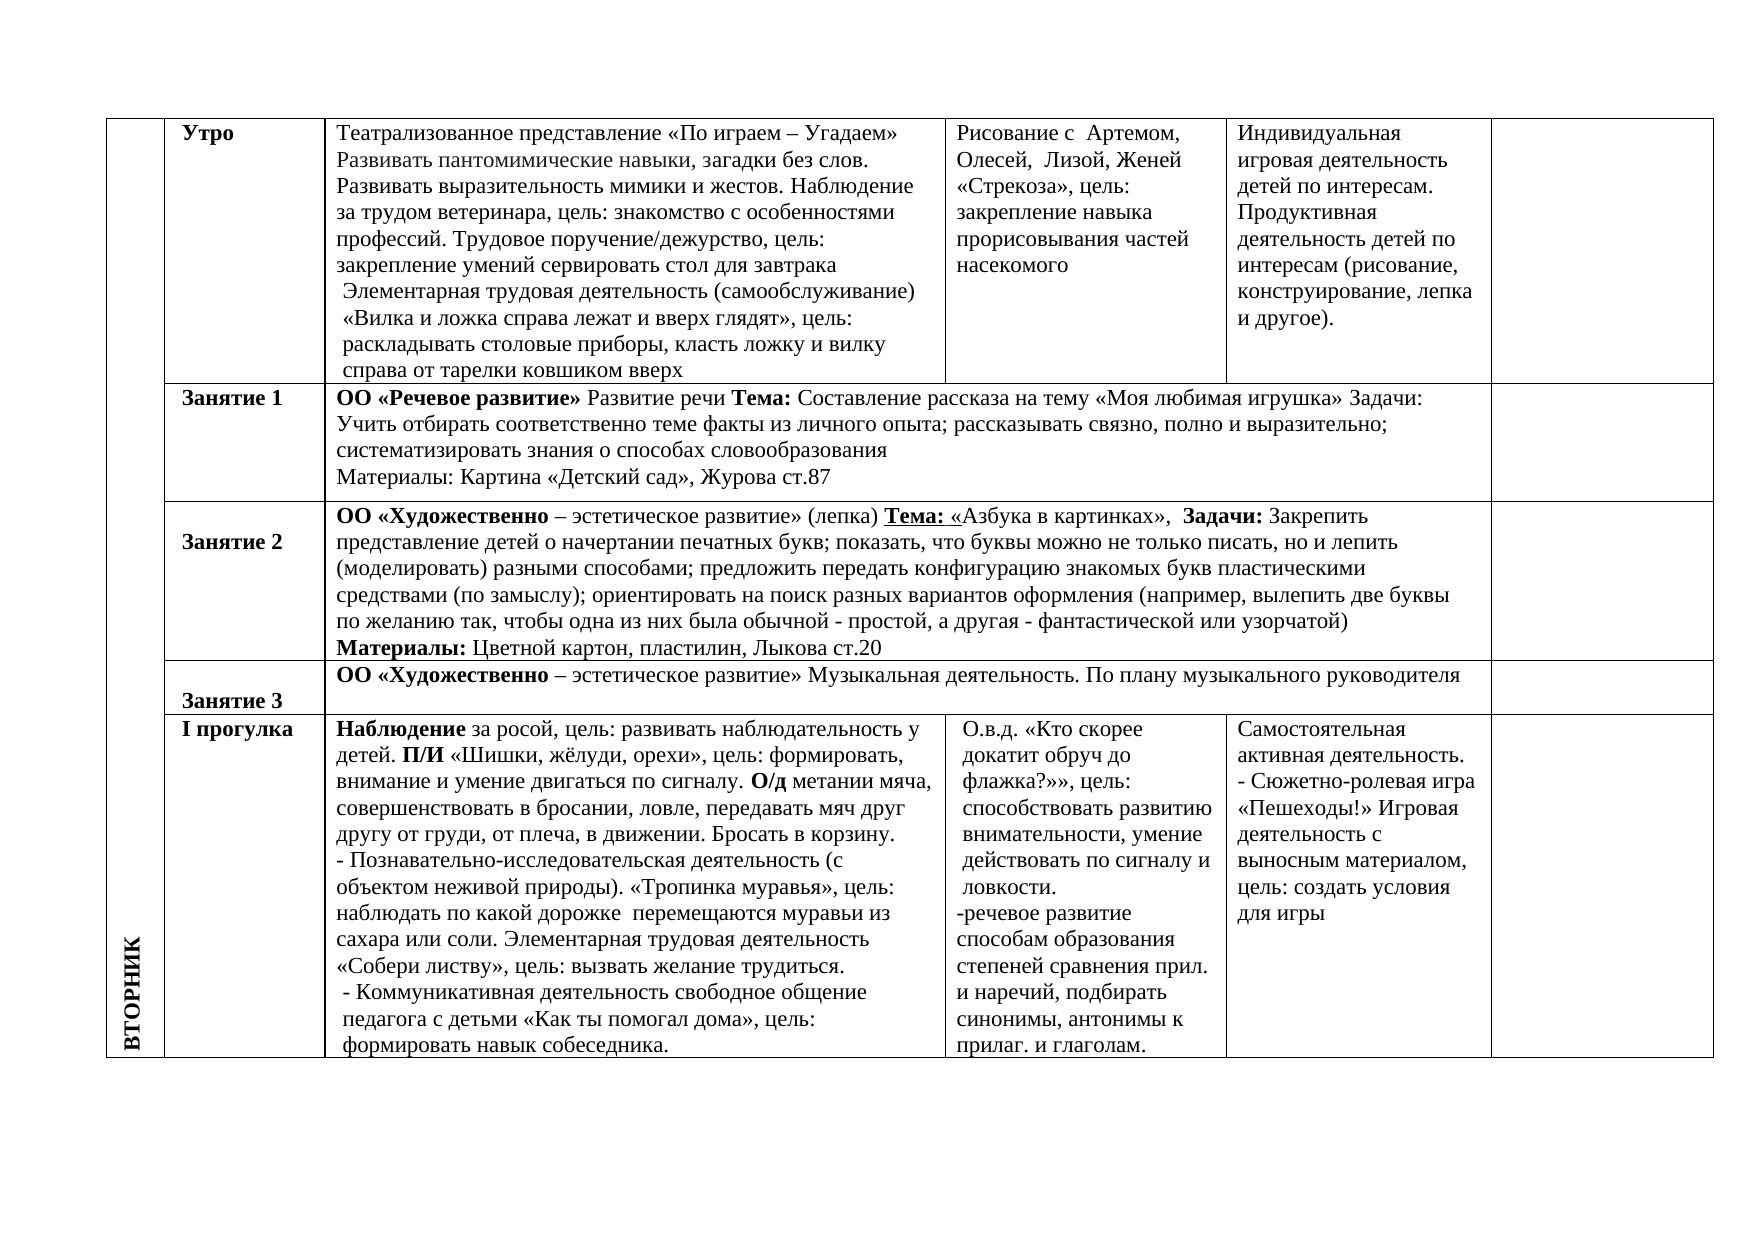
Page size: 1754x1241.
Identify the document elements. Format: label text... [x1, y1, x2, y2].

table_cell ОО «Художественно – эстетическое развитие» (лепка) Тема: «Азбука в картинках», Задачи: Закрепить представление детей о начертании печатных букв; показать, что буквы можно не только писать, но и лепить (моделировать) разными способами; предложить передать конфигурацию знакомых букв пластическими средствами (по замыслу); ориентировать на поиск разных вариантов оформления (например, вылепить две буквы по желанию так, чтобы одна из них была обычной - простой, а другая - фантастической или узорчатой) Материалы: Цветной картон, пластилин, Лыкова ст.20 [326, 502, 1491, 660]
table_cell Утро [165, 119, 324, 383]
table_cell Занятие 1 [165, 384, 324, 501]
table_cell ВТОРНИК [107, 119, 164, 1057]
table_cell Рисование с Артемом, Олесей, Лизой, Женей «Стрекоза», цель: закрепление навыка прорисовывания частей насекомого [946, 119, 1226, 383]
table_cell Занятие 3 [165, 661, 324, 714]
table_cell [1492, 384, 1713, 501]
table_cell [1492, 502, 1713, 660]
table_cell Самостоятельная активная деятельность. - Сюжетно-ролевая игра «Пешеходы!» Игровая деятельность с выносным материалом, цель: создать условия для игры [1227, 715, 1491, 1057]
table_cell Театрализованное представление «По играем – Угадаем» Развивать пантомимические навыки, загадки без слов. Развивать выразительность мимики и жестов. Наблюдение за трудом ветеринара, цель: знакомство с особенностями профессий. Трудовое поручение/дежурство, цель: закрепление умений сервировать стол для завтрака Элементарная трудовая деятельность (самообслуживание) «Вилка и ложка справа лежат и вверх глядят», цель: раскладывать столовые приборы, класть ложку и вилку справа от тарелки ковшиком вверх [326, 119, 945, 383]
table_cell Занятие 2 [165, 502, 324, 660]
table_cell ОО «Художественно – эстетическое развитие» Музыкальная деятельность. По плану музыкального руководителя [326, 661, 1491, 714]
table_cell О.в.д. «Кто скорее докатит обруч до флажка?»», цель: способствовать развитию внимательности, умение действовать по сигналу и ловкости. -речевое развитие способам образования степеней сравнения прил. и наречий, подбирать синонимы, антонимы к прилаг. и глаголам. [946, 715, 1226, 1057]
table_cell ОО «Речевое развитие» Развитие речи Тема: Составление рассказа на тему «Моя любимая игрушка» Задачи: Учить отбирать соответственно теме факты из личного опыта; рассказывать связно, полно и выразительно; систематизировать знания о способах словообразования Материалы: Картина «Детский сад», Журова ст.87 [326, 384, 1491, 501]
table_cell Наблюдение за росой, цель: развивать наблюдательность у детей. П/И «Шишки, жёлуди, орехи», цель: формировать, внимание и умение двигаться по сигналу. О/д метании мяча, совершенствовать в бросании, ловле, передавать мяч друг другу от груди, от плеча, в движении. Бросать в корзину. - Познавательно-исследовательская деятельность (с объектом неживой природы). «Тропинка муравья», цель: наблюдать по какой дорожке перемещаются муравьи из сахара или соли. Элементарная трудовая деятельность «Собери листву», цель: вызвать желание трудиться. - Коммуникативная деятельность свободное общение педагога с детьми «Как ты помогал дома», цель: формировать навык собеседника. [326, 715, 945, 1057]
table_cell I прогулка [165, 715, 324, 1057]
table_cell [1492, 661, 1713, 714]
table_cell [1492, 715, 1713, 1057]
table_cell [1492, 119, 1713, 383]
table_cell Индивидуальная игровая деятельность детей по интересам. Продуктивная деятельность детей по интересам (рисование, конструирование, лепка и другое). [1227, 119, 1491, 383]
